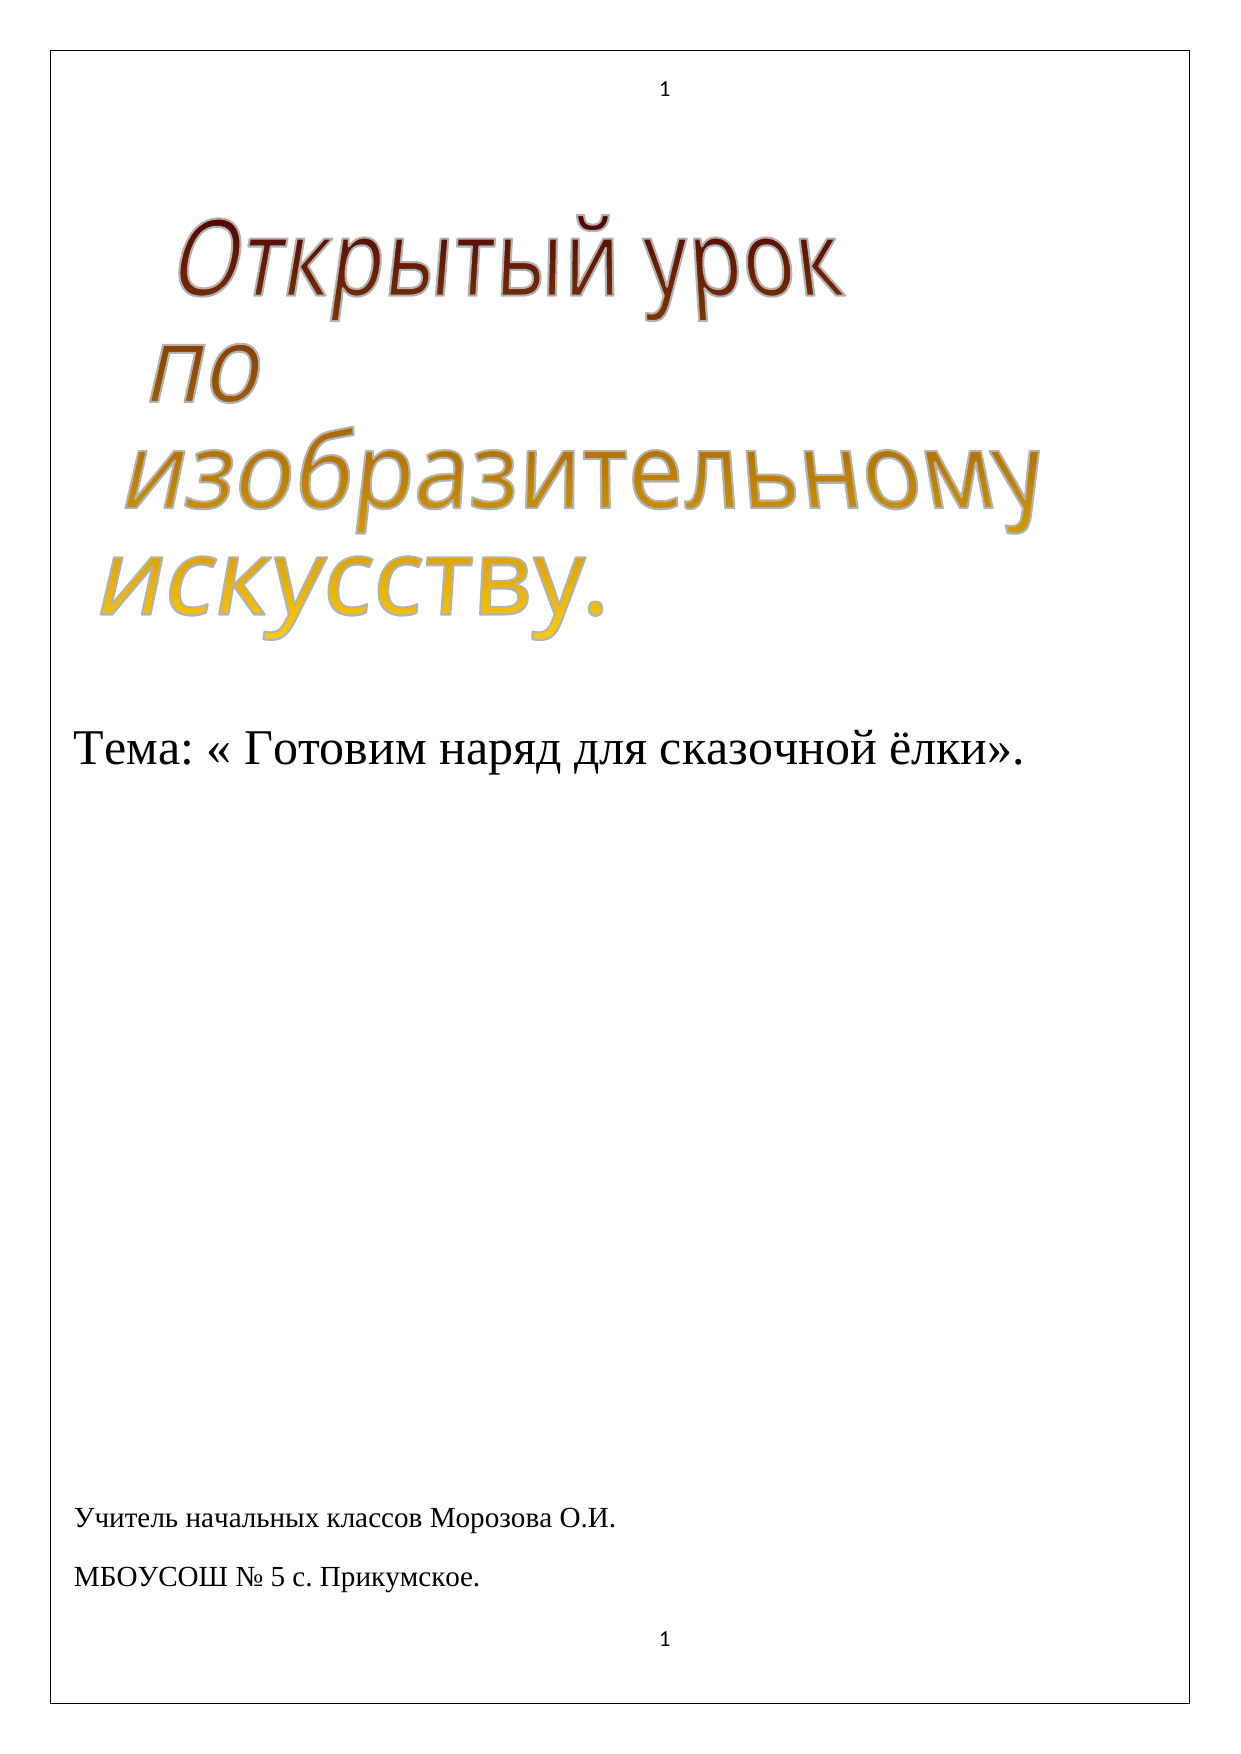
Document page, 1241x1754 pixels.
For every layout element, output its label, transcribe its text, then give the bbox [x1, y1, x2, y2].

text МБОУСОШ № 5 с. Прикумское. [74, 1559, 1152, 1593]
text Тема: « Готовим наряд для сказочной ёлки». [74, 718, 1152, 776]
text Учитель начальных классов Морозова О.И. [74, 1500, 1152, 1533]
